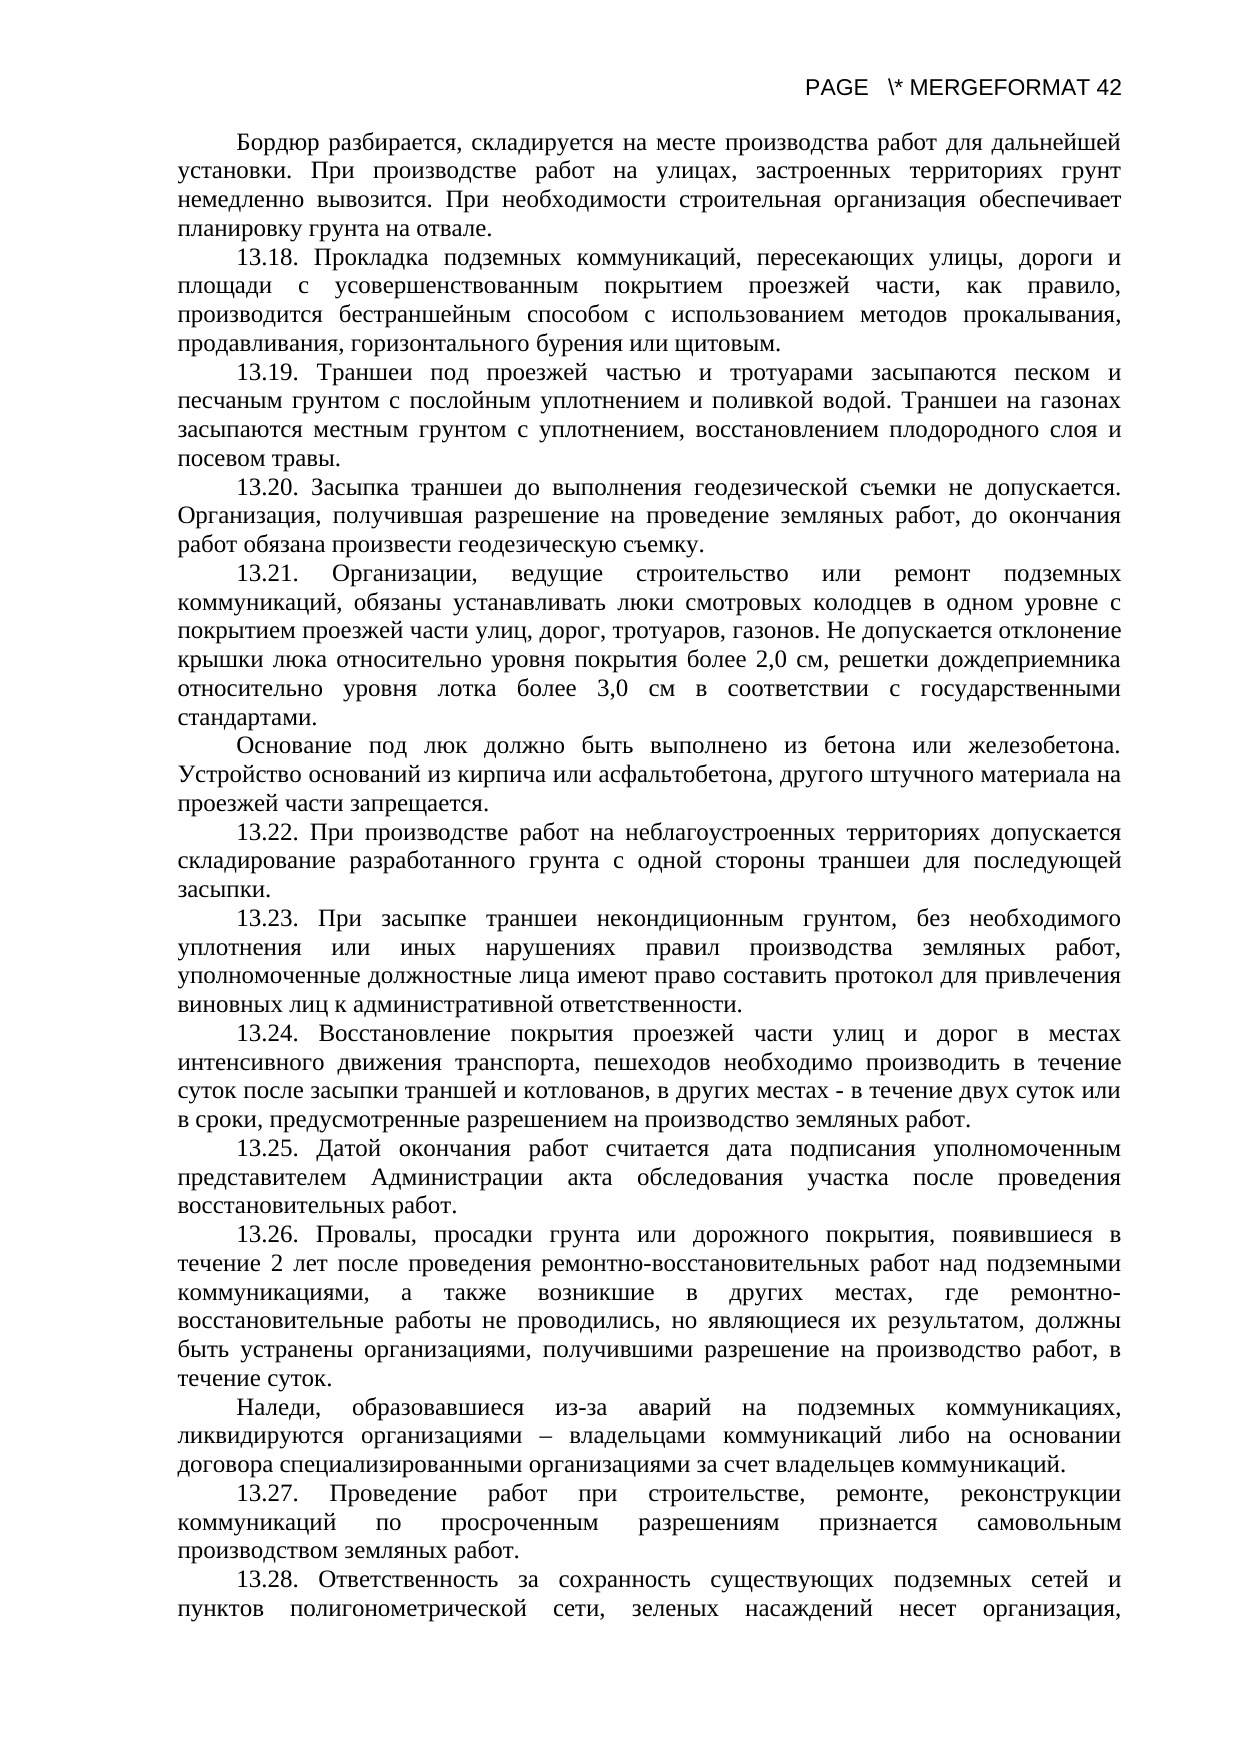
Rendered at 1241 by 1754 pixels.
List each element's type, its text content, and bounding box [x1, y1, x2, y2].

text 13.26. Провалы, просадки грунта или дорожного покрытия, появившиеся в течение 2 лет после проведения ремонтно-восстановительных работ над подземными коммуникациями, а также возникшие в других местах, где ремонтно-восстановительные работы не проводились, но являющиеся их результатом, должны быть устранены организациями, получившими разрешение на производство работ, в течение суток. [177, 1219, 1122, 1392]
text 13.24. Восстановление покрытия проезжей части улиц и дорог в местах интенсивного движения транспорта, пешеходов необходимо производить в течение суток после засыпки траншей и котлованов, в других местах - в течение двух суток или в сроки, предусмотренные разрешением на производство земляных работ. [177, 1018, 1122, 1133]
text 13.21. Организации, ведущие строительство или ремонт подземных коммуникаций, обязаны устанавливать люки смотровых колодцев в одном уровне с покрытием проезжей части улиц, дорог, тротуаров, газонов. Не допускается отклонение крышки люка относительно уровня покрытия более , решетки дождеприемника относительно уровня лотка более в соответствии с государственными стандартами. [177, 558, 1122, 730]
text Бордюр разбирается, складируется на месте производства работ для дальнейшей установки. При производстве работ на улицах, застроенных территориях грунт немедленно вывозится. При необходимости строительная организация обеспечивает планировку грунта на отвале. [177, 127, 1122, 242]
text 13.25. Датой окончания работ считается дата подписания уполномоченным представителем Администрации акта обследования участка после проведения восстановительных работ. [177, 1133, 1122, 1219]
text 13.22. При производстве работ на неблагоустроенных территориях допускается складирование разработанного грунта с одной стороны траншеи для последующей засыпки. [177, 817, 1122, 903]
text 13.23. При засыпке траншеи некондиционным грунтом, без необходимого уплотнения или иных нарушениях правил производства земляных работ, уполномоченные должностные лица имеют право составить протокол для привлечения виновных лиц к административной ответственности. [177, 903, 1122, 1018]
text 13.18. Прокладка подземных коммуникаций, пересекающих улицы, дороги и площади с усовершенствованным покрытием проезжей части, как правило, производится бестраншейным способом с использованием методов прокалывания, продавливания, горизонтального бурения или щитовым. [177, 242, 1122, 357]
text Основание под люк должно быть выполнено из бетона или железобетона. Устройство оснований из кирпича или асфальтобетона, другого штучного материала на проезжей части запрещается. [177, 730, 1122, 817]
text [177, 1564, 1122, 1622]
text 13.20. Засыпка траншеи до выполнения геодезической съемки не допускается. Организация, получившая разрешение на проведение земляных работ, до окончания работ обязана произвести геодезическую съемку. [177, 472, 1122, 558]
text 13.27. Проведение работ при строительстве, ремонте, реконструкции коммуникаций по просроченным разрешениям признается самовольным производством земляных работ. [177, 1478, 1122, 1564]
text Наледи, образовавшиеся из-за аварий на подземных коммуникациях, ликвидируются организациями – владельцами коммуникаций либо на основании договора специализированными организациями за счет владельцев коммуникаций. [177, 1392, 1122, 1478]
text 13.19. Траншеи под проезжей частью и тротуарами засыпаются песком и песчаным грунтом с послойным уплотнением и поливкой водой. Траншеи на газонах засыпаются местным грунтом с уплотнением, восстановлением плодородного слоя и посевом травы. [177, 357, 1122, 472]
